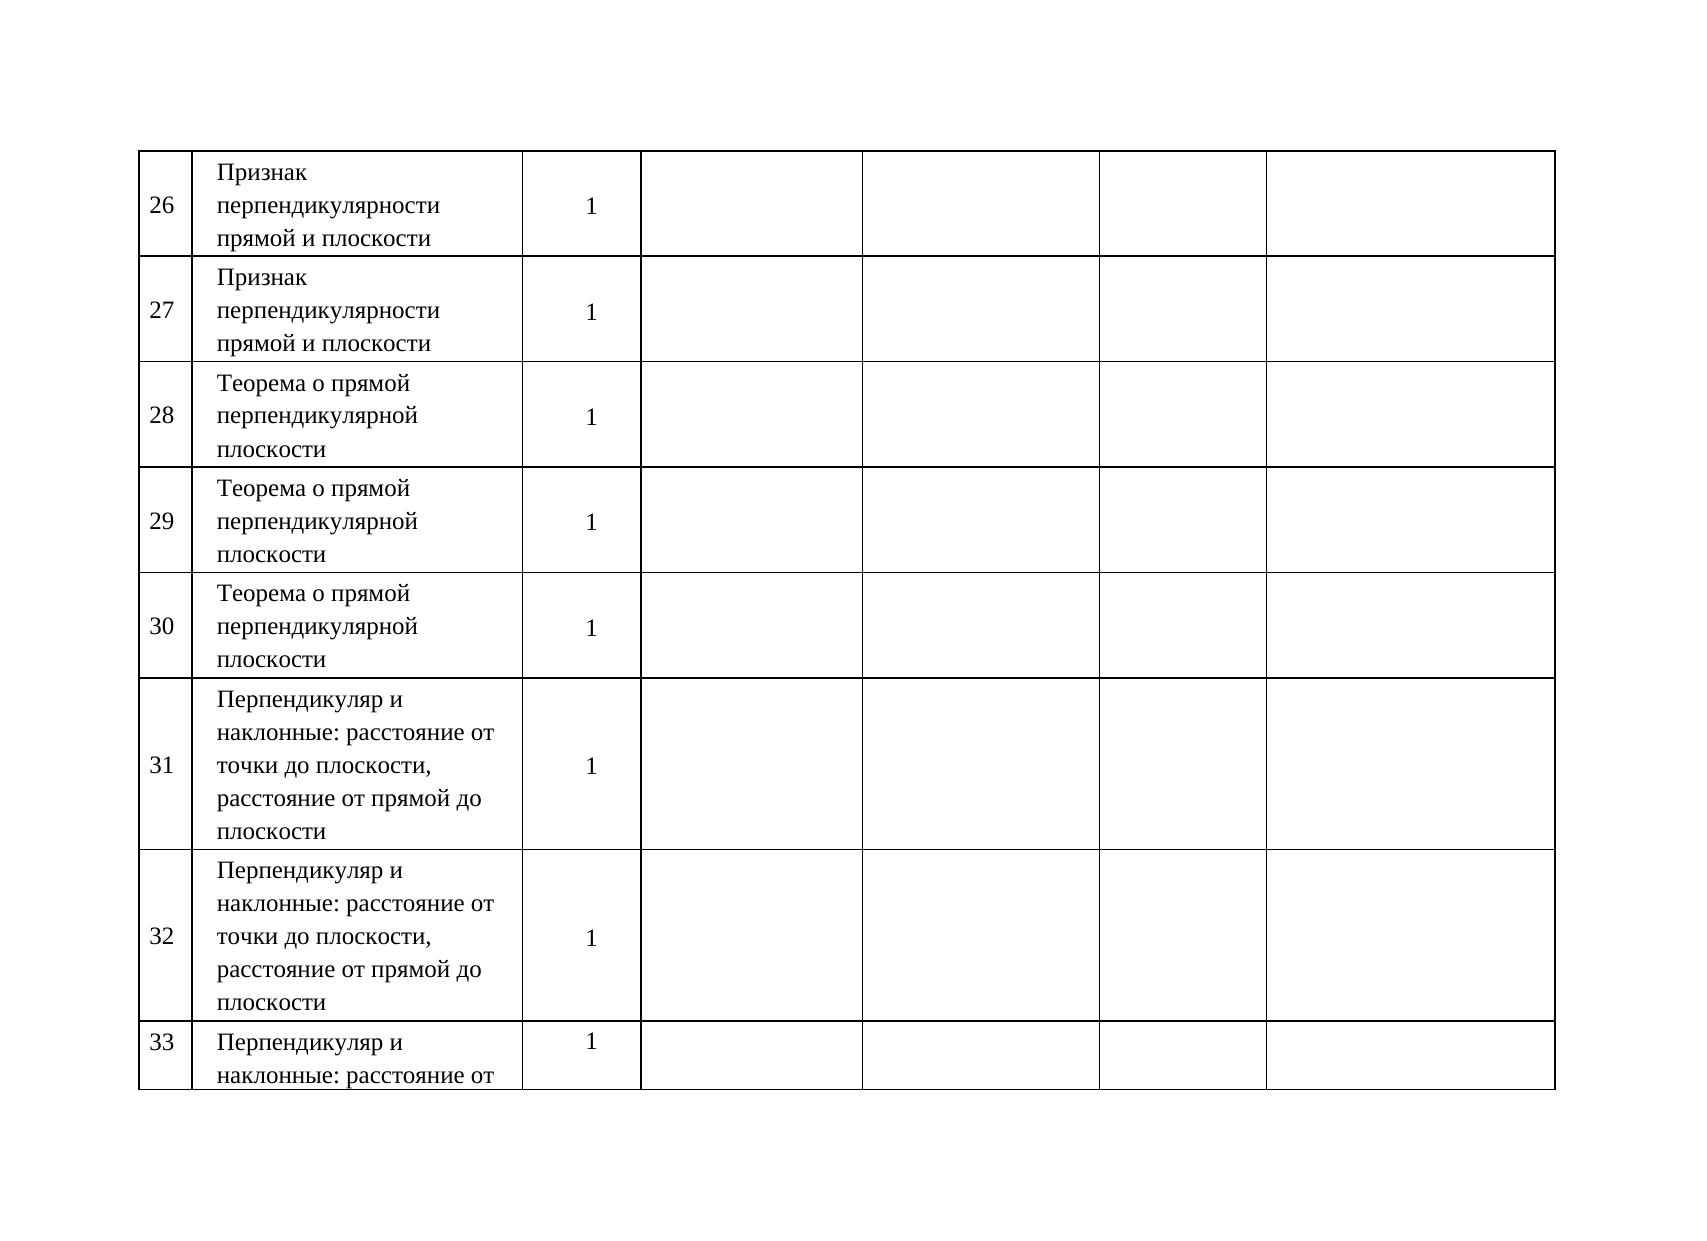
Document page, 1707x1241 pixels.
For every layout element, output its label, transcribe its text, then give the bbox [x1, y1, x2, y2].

table_cell [1267, 573, 1554, 677]
table_cell [642, 679, 862, 848]
table_cell 1 [523, 257, 640, 361]
table_cell [642, 257, 862, 361]
table_cell [1267, 679, 1554, 848]
table_cell 1 [523, 362, 640, 466]
table_cell 1 [523, 152, 640, 255]
table_cell [863, 573, 1099, 677]
table_cell Теорема о прямой перпендикулярной плоскости [193, 362, 522, 466]
table_cell [642, 1022, 862, 1088]
table_cell [642, 152, 862, 255]
table_cell Признак перпендикулярности прямой и плоскости [193, 257, 522, 361]
table_cell [1100, 152, 1266, 255]
table_cell [1267, 362, 1554, 466]
table_cell 31 [140, 679, 191, 848]
table_cell [1100, 679, 1266, 848]
table_cell 33 [140, 1022, 191, 1088]
table_cell Теорема о прямой перпендикулярной плоскости [193, 468, 522, 572]
table_cell [642, 468, 862, 572]
table_cell [1100, 573, 1266, 677]
table_cell [863, 679, 1099, 848]
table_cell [193, 850, 522, 1020]
table_cell Признак перпендикулярности прямой и плоскости [193, 152, 522, 255]
table_cell [863, 152, 1099, 255]
table_cell [863, 850, 1099, 1020]
table_cell [1267, 257, 1554, 361]
table_cell 32 [140, 850, 191, 1020]
table_cell 1 [523, 850, 640, 1020]
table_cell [193, 1022, 522, 1088]
table_cell 1 [523, 1022, 640, 1088]
table_cell [1100, 468, 1266, 572]
table_cell [1100, 1022, 1266, 1088]
table_cell [1100, 850, 1266, 1020]
table_cell [642, 573, 862, 677]
table_cell Перпендикуляр и наклонные: расстояние от точки до плоскости, расстояние от прямой до плоскости [193, 679, 522, 848]
table_cell [1267, 152, 1554, 255]
table_cell 30 [140, 573, 191, 677]
table_cell 27 [140, 257, 191, 361]
table_cell [1100, 362, 1266, 466]
table_cell [1267, 468, 1554, 572]
table_cell [1100, 257, 1266, 361]
table_cell [863, 362, 1099, 466]
table_cell 1 [523, 573, 640, 677]
table_cell 1 [523, 679, 640, 848]
table_cell [863, 1022, 1099, 1088]
table_cell [863, 257, 1099, 361]
table_cell [1267, 1022, 1554, 1088]
table_cell Теорема о прямой перпендикулярной плоскости [193, 573, 522, 677]
table_cell 1 [523, 468, 640, 572]
table_cell 26 [140, 152, 191, 255]
table_cell [863, 468, 1099, 572]
table_cell [1267, 850, 1554, 1020]
table_cell [642, 850, 862, 1020]
table_cell 29 [140, 468, 191, 572]
table_cell 28 [140, 362, 191, 466]
table_cell [642, 362, 862, 466]
